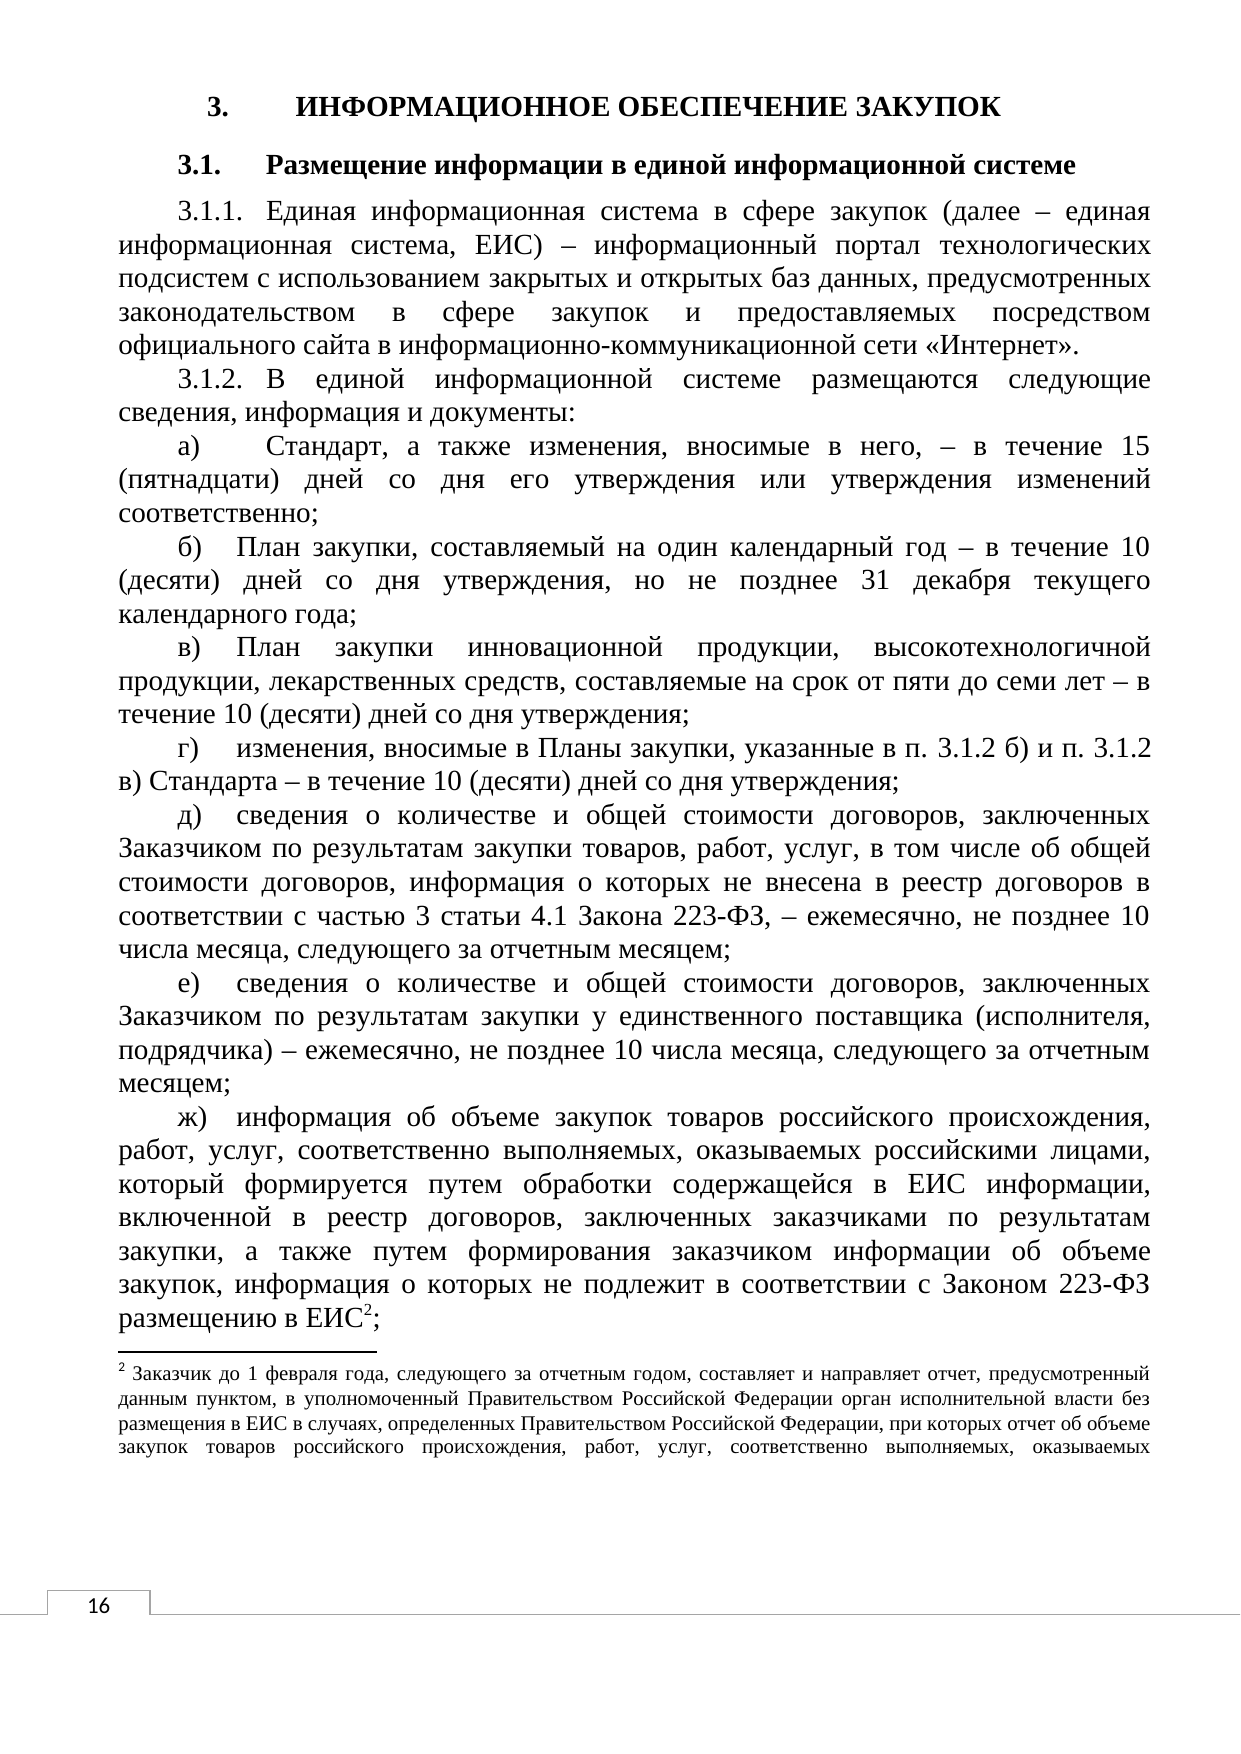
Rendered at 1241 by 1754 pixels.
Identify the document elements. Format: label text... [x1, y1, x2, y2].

list Стандарт, а также изменения, вносимые в него, – в течение 15 (пятнадцати) дней со дня его утверждения или утверждения изменений соответственно; [118, 428, 1152, 529]
list изменения, вносимые в Планы закупки, указанные в п. 3.1.2 б) и п. 3.1.2 в) Стандарта – в течение 10 (десяти) дней со дня утверждения; [118, 730, 1152, 797]
list В единой информационной системе размещаются следующие сведения, информация и документы: [118, 361, 1152, 428]
list Единая информационная система в сфере закупок (далее – единая информационная система, ЕИС) – информационный портал технологических подсистем с использованием закрытых и открытых баз данных, предусмотренных законодательством в сфере закупок и предоставляемых посредством официального сайта в информационно-коммуникационной сети «Интернет». [118, 193, 1152, 361]
list План закупки, составляемый на один календарный год – в течение 10 (десяти) дней со дня утверждения, но не позднее 31 декабря текущего календарного года; [118, 529, 1152, 629]
list Размещение информации в единой информационной системе [118, 147, 1152, 181]
list сведения о количестве и общей стоимости договоров, заключенных Заказчиком по результатам закупки у единственного поставщика (исполнителя, подрядчика) – ежемесячно, не позднее 10 числа месяца, следующего за отчетным месяцем; [118, 965, 1152, 1099]
list План закупки инновационной продукции, высокотехнологичной продукции, лекарственных средств, составляемые на срок от пяти до семи лет – в течение 10 (десяти) дней со дня утверждения; [118, 629, 1152, 730]
list сведения о количестве и общей стоимости договоров, заключенных Заказчиком по результатам закупки товаров, работ, услуг, в том числе об общей стоимости договоров, информация о которых не внесена в реестр договоров в соответствии с частью 3 статьи 4.1 Закона 223-ФЗ, – ежемесячно, не позднее 10 числа месяца, следующего за отчетным месяцем; [118, 797, 1152, 965]
list Информационное обеспечение закупок [118, 89, 1152, 122]
list информация об объеме закупок товаров российского происхождения, работ, услуг, соответственно выполняемых, оказываемых российскими лицами, который формируется путем обработки содержащейся в ЕИС информации, включенной в реестр договоров, заключенных заказчиками по результатам закупки, а также путем формирования заказчиком информации об объеме закупок, информация о которых не подлежит в соответствии с Законом 223-ФЗ размещению в ЕИС; [118, 1099, 1152, 1334]
